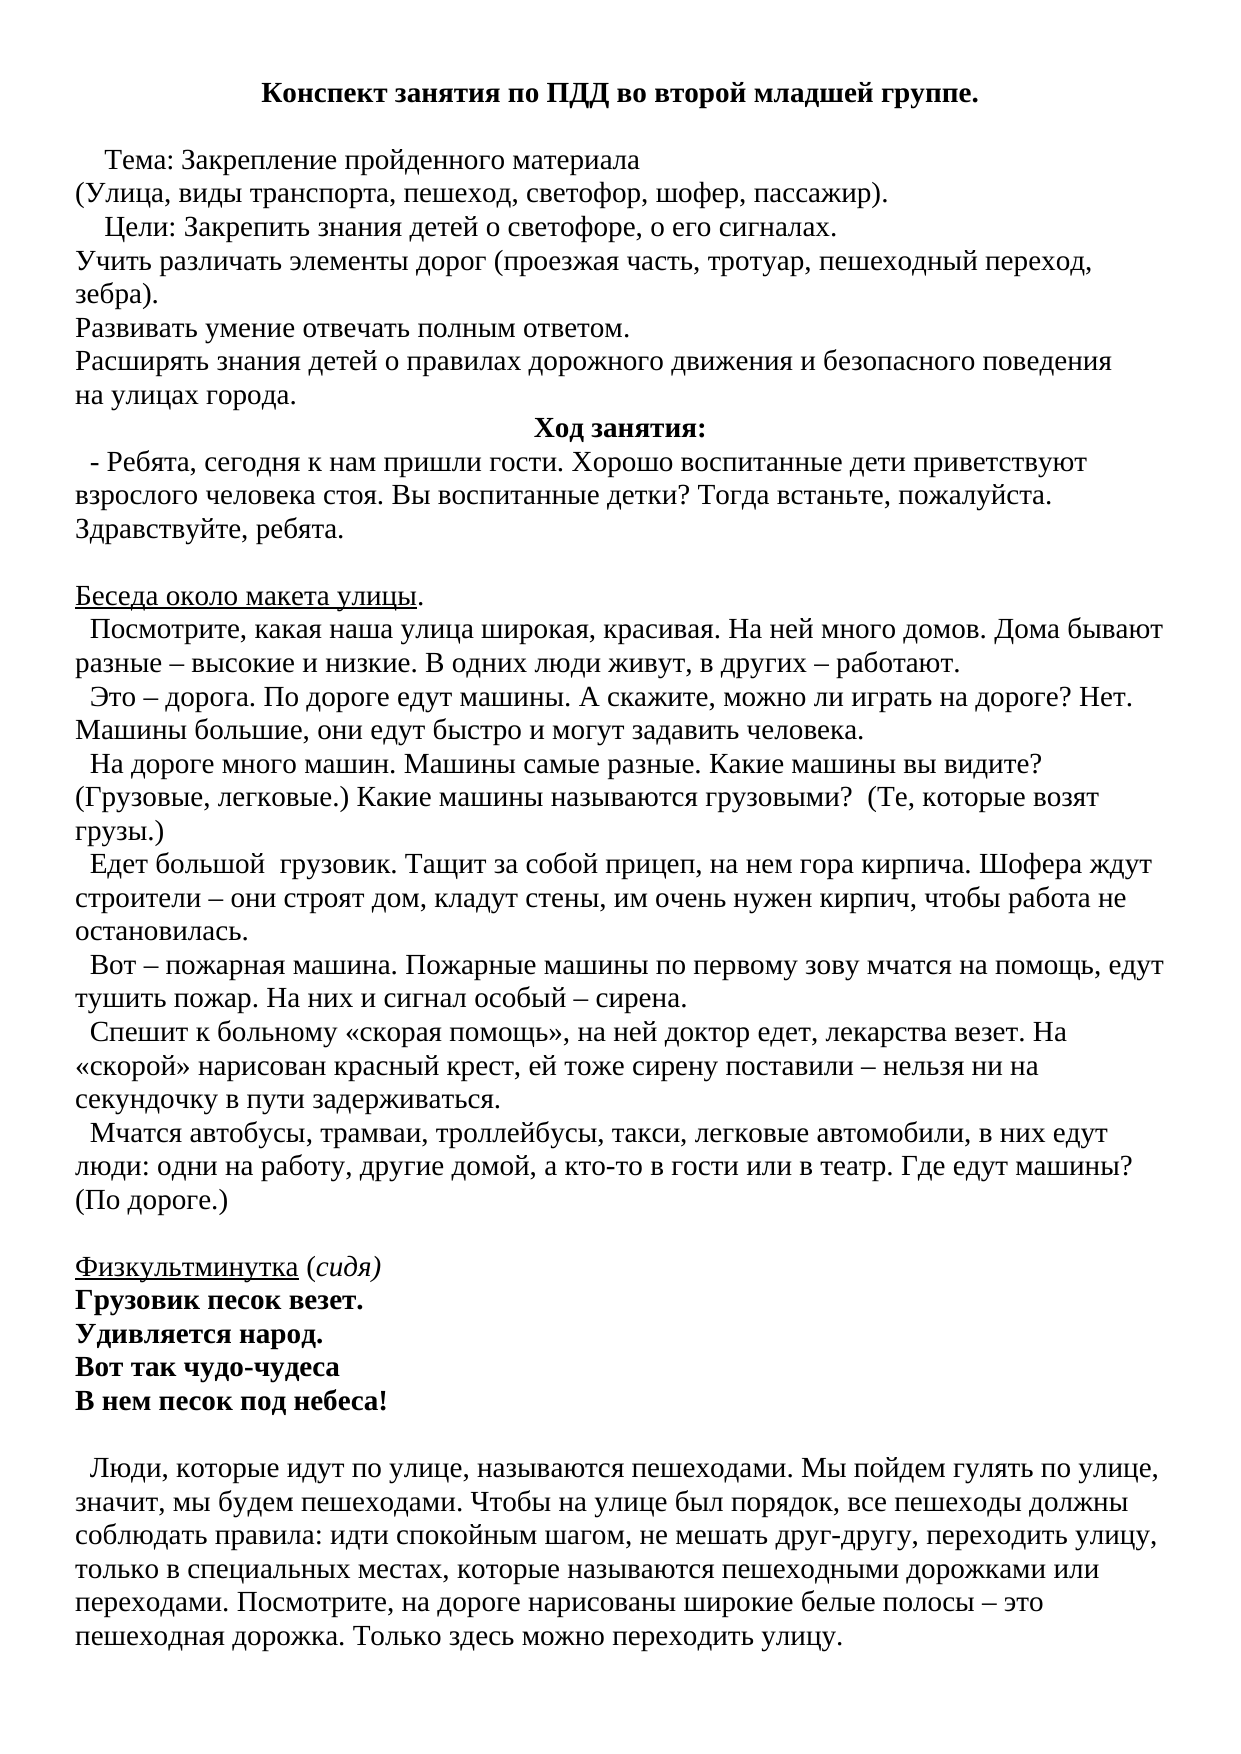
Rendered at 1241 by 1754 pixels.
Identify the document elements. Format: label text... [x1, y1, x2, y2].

text Конспект занятия по ПДД во второй младшей группе. [75, 75, 1165, 108]
text Спешит к больному «скорая помощь», на ней доктор едет, лекарства везет. На «скорой» нарисован красный крест, ей тоже сирену поставили – нельзя ни на секундочку в пути задерживаться. [75, 1014, 1165, 1115]
text Ход занятия: [75, 410, 1165, 444]
text Тема: Закрепление пройденного материала [75, 142, 1165, 176]
text В нем песок под небеса! [75, 1383, 1165, 1417]
text - Ребята, сегодня к нам пришли гости. Хорошо воспитанные дети приветствуют взрослого человека стоя. Вы воспитанные детки? Тогда встаньте, пожалуйста. Здравствуйте, ребята. [75, 444, 1165, 544]
text Учить различать элементы дорог (проезжая часть, тротуар, пешеходный переход, зебра). [75, 243, 1165, 310]
text Вот – пожарная машина. Пожарные машины по первому зову мчатся на помощь, едут тушить пожар. На них и сигнал особый – сирена. [75, 947, 1165, 1014]
text Едет большой грузовик. Тащит за собой прицеп, на нем гора кирпича. Шофера ждут строители – они строят дом, кладут стены, им очень нужен кирпич, чтобы работа не остановилась. [75, 846, 1165, 947]
text Это – дорога. По дороге едут машины. А скажите, можно ли играть на дороге? Нет. Машины большие, они едут быстро и могут задавить человека. [75, 679, 1165, 746]
text Цели: Закрепить знания детей о светофоре, о его сигналах. [75, 209, 1165, 243]
text Люди, которые идут по улице, называются пешеходами. Мы пойдем гулять по улице, значит, мы будем пешеходами. Чтобы на улице был порядок, все пешеходы должны соблюдать правила: идти спокойным шагом, не мешать друг-другу, переходить улицу, только в специальных местах, которые называются пешеходными дорожками или переходами. Посмотрите, на дороге нарисованы широкие белые полосы – это пешеходная дорожка. Только здесь можно переходить улицу. [75, 1450, 1165, 1651]
text (Улица, виды транспорта, пешеход, светофор, шофер, пассажир). [75, 176, 1165, 209]
text Посмотрите, какая наша улица широкая, красивая. На ней много домов. Дома бывают разные – высокие и низкие. В одних люди живут, в других – работают. [75, 612, 1165, 679]
text Грузовик песок везет. [75, 1282, 1165, 1316]
text На дороге много машин. Машины самые разные. Какие машины вы видите? (Грузовые, легковые.) Какие машины называются грузовыми? (Те, которые возят грузы.) [75, 746, 1165, 846]
text Беседа около макета улицы. [75, 578, 1165, 612]
text на улицах города. [75, 377, 1165, 410]
text Расширять знания детей о правилах дорожного движения и безопасного поведения [75, 343, 1165, 377]
text Развивать умение отвечать полным ответом. [75, 310, 1165, 343]
text Вот так чудо-чудеса [75, 1349, 1165, 1383]
text Физкультминутка (сидя) [75, 1249, 1165, 1282]
text Мчатся автобусы, трамваи, троллейбусы, такси, легковые автомобили, в них едут люди: одни на работу, другие домой, а кто-то в гости или в театр. Где едут машины? (По дороге.) [75, 1115, 1165, 1215]
text Удивляется народ. [75, 1316, 1165, 1349]
